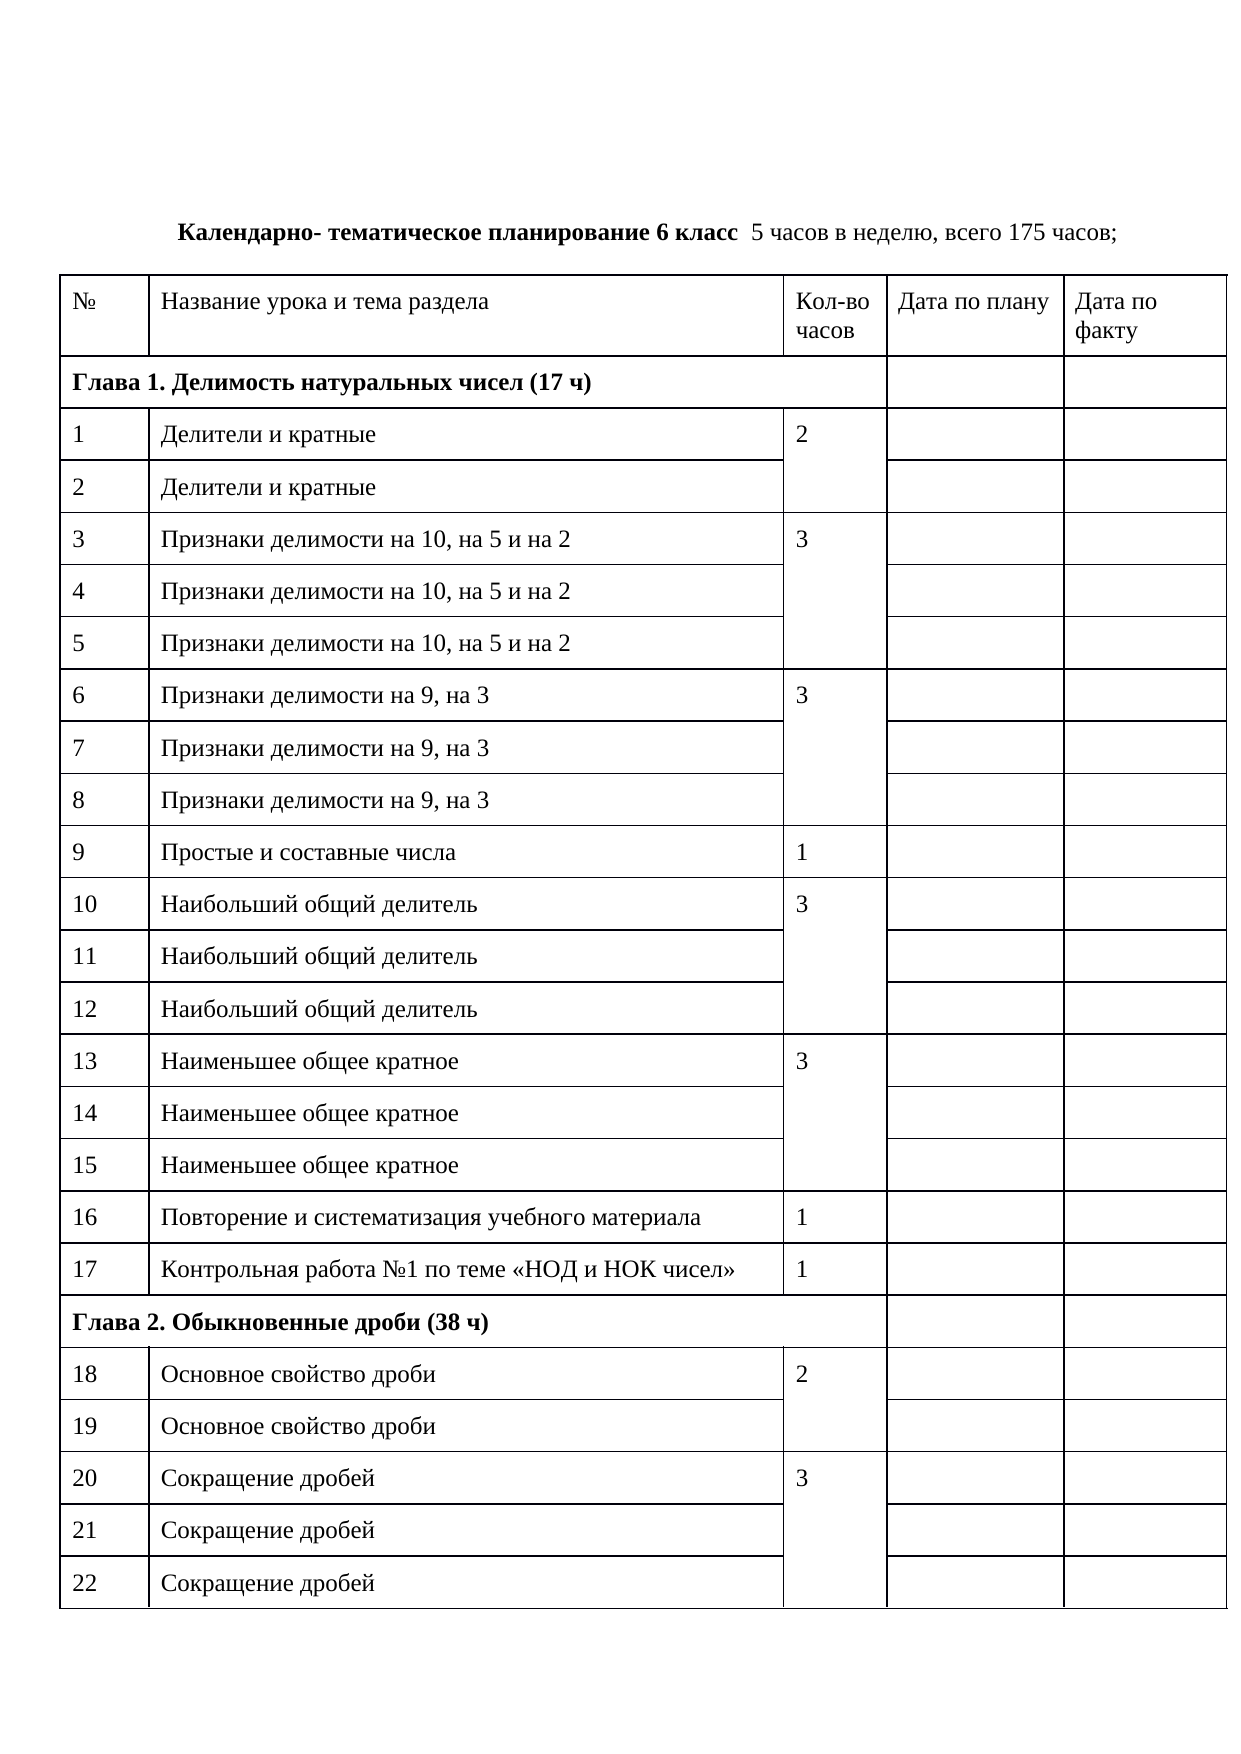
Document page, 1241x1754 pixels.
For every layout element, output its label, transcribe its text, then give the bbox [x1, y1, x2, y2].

table_cell [888, 1452, 1063, 1503]
table_cell [888, 931, 1063, 981]
table_cell 1 [61, 409, 148, 459]
table_cell [888, 461, 1063, 511]
table_cell Делители и кратные [150, 409, 783, 459]
table_cell 5 [61, 617, 148, 668]
table_cell Наибольший общий делитель [150, 878, 783, 929]
table_cell [1065, 1087, 1226, 1138]
table_cell Повторение и систематизация учебного материала [150, 1192, 783, 1242]
table_cell 3 [784, 670, 886, 824]
table_cell [1065, 722, 1226, 772]
table_cell [888, 826, 1063, 877]
table_cell 1 [784, 826, 886, 877]
table_cell Наибольший общий делитель [150, 931, 783, 981]
table_cell 3 [61, 513, 148, 564]
table_cell 3 [784, 878, 886, 1033]
table_cell 2 [784, 1348, 886, 1451]
table_cell Признаки делимости на 10, на 5 и на 2 [150, 513, 783, 564]
table_cell [1065, 670, 1226, 720]
table_cell [1065, 1400, 1226, 1451]
table_cell Наименьшее общее кратное [150, 1087, 783, 1138]
table_cell [1065, 983, 1226, 1033]
table_cell Признаки делимости на 9, на 3 [150, 774, 783, 824]
table_cell 18 [61, 1348, 148, 1399]
table_cell [888, 565, 1063, 616]
table_cell Сокращение дробей [150, 1452, 783, 1503]
table_header Название урока и тема раздела [150, 276, 783, 355]
table_cell [888, 983, 1063, 1033]
table_cell 19 [61, 1400, 148, 1451]
table_cell Сокращение дробей [150, 1505, 783, 1555]
table_cell [1065, 931, 1226, 981]
table_cell [888, 1192, 1063, 1242]
table_cell Наибольший общий делитель [150, 983, 783, 1033]
table_cell Признаки делимости на 9, на 3 [150, 670, 783, 720]
table_cell 9 [61, 826, 148, 877]
table_cell Признаки делимости на 10, на 5 и на 2 [150, 565, 783, 616]
table_cell 6 [61, 670, 148, 720]
table_cell [1065, 1296, 1226, 1346]
table_cell [1065, 461, 1226, 511]
table_cell [1065, 826, 1226, 877]
table_cell 2 [784, 409, 886, 511]
table_cell [888, 722, 1063, 772]
table_cell 3 [784, 1035, 886, 1190]
table_cell [888, 409, 1063, 459]
table_cell Глава 1. Делимость натуральных чисел (17 ч) [61, 357, 886, 407]
table_cell 10 [61, 878, 148, 929]
table_cell 3 [784, 1452, 886, 1607]
table_cell 1 [784, 1244, 886, 1294]
table_cell 4 [61, 565, 148, 616]
table_cell Признаки делимости на 10, на 5 и на 2 [150, 617, 783, 668]
table_header Дата по факту [1065, 276, 1226, 355]
table_cell [888, 774, 1063, 824]
table_cell 7 [61, 722, 148, 772]
table_cell 2 [61, 461, 148, 511]
table_header Дата по плану [888, 276, 1063, 355]
table_cell [888, 670, 1063, 720]
table_cell [1065, 409, 1226, 459]
table_cell 17 [61, 1244, 148, 1294]
table_cell [888, 617, 1063, 668]
table_cell 16 [61, 1192, 148, 1242]
table_cell [1065, 1139, 1226, 1190]
text Календарно- тематическое планирование 6 класс 5 часов в неделю, всего 175 часов; [177, 217, 1152, 274]
table_cell Глава 2. Обыкновенные дроби (38 ч) [61, 1296, 886, 1346]
table_cell Признаки делимости на 9, на 3 [150, 722, 783, 772]
table_cell [1065, 1452, 1226, 1503]
table_cell [1065, 1505, 1226, 1555]
table_cell [1065, 565, 1226, 616]
table_cell 21 [61, 1505, 148, 1555]
table_cell [1065, 617, 1226, 668]
table_cell [888, 1505, 1063, 1555]
table_cell 12 [61, 983, 148, 1033]
table_cell 20 [61, 1452, 148, 1503]
table_cell Наименьшее общее кратное [150, 1139, 783, 1190]
table_cell Основное свойство дроби [150, 1348, 783, 1399]
table_cell [1065, 1557, 1226, 1607]
table_cell [888, 1244, 1063, 1294]
table_cell Сокращение дробей [150, 1557, 783, 1607]
table_cell [1065, 1035, 1226, 1086]
table_cell 3 [784, 513, 886, 668]
table_cell Контрольная работа №1 по теме «НОД и НОК чисел» [150, 1244, 783, 1294]
table_cell 15 [61, 1139, 148, 1190]
table_cell [888, 1296, 1063, 1346]
table_header № [61, 276, 148, 355]
table_cell [888, 1557, 1063, 1607]
table_cell 1 [784, 1192, 886, 1242]
table_cell 8 [61, 774, 148, 824]
table_header Кол-во часов [784, 276, 886, 355]
table_cell 13 [61, 1035, 148, 1086]
table_cell Простые и составные числа [150, 826, 783, 877]
table_cell [888, 878, 1063, 929]
table_cell [1065, 1348, 1226, 1399]
table_cell [1065, 1192, 1226, 1242]
table_cell Наименьшее общее кратное [150, 1035, 783, 1086]
table_cell [1065, 513, 1226, 564]
table_cell [1065, 1244, 1226, 1294]
table_cell 11 [61, 931, 148, 981]
table_cell [888, 1139, 1063, 1190]
table_cell 22 [61, 1557, 148, 1607]
table_cell [1065, 357, 1226, 407]
table_cell [888, 513, 1063, 564]
table_cell Делители и кратные [150, 461, 783, 511]
table_cell [888, 1035, 1063, 1086]
table_cell Основное свойство дроби [150, 1400, 783, 1451]
table_cell [888, 357, 1063, 407]
table_cell [888, 1087, 1063, 1138]
table_cell [1065, 774, 1226, 824]
table_cell [888, 1348, 1063, 1399]
table_cell 14 [61, 1087, 148, 1138]
table_cell [888, 1400, 1063, 1451]
table_cell [1065, 878, 1226, 929]
